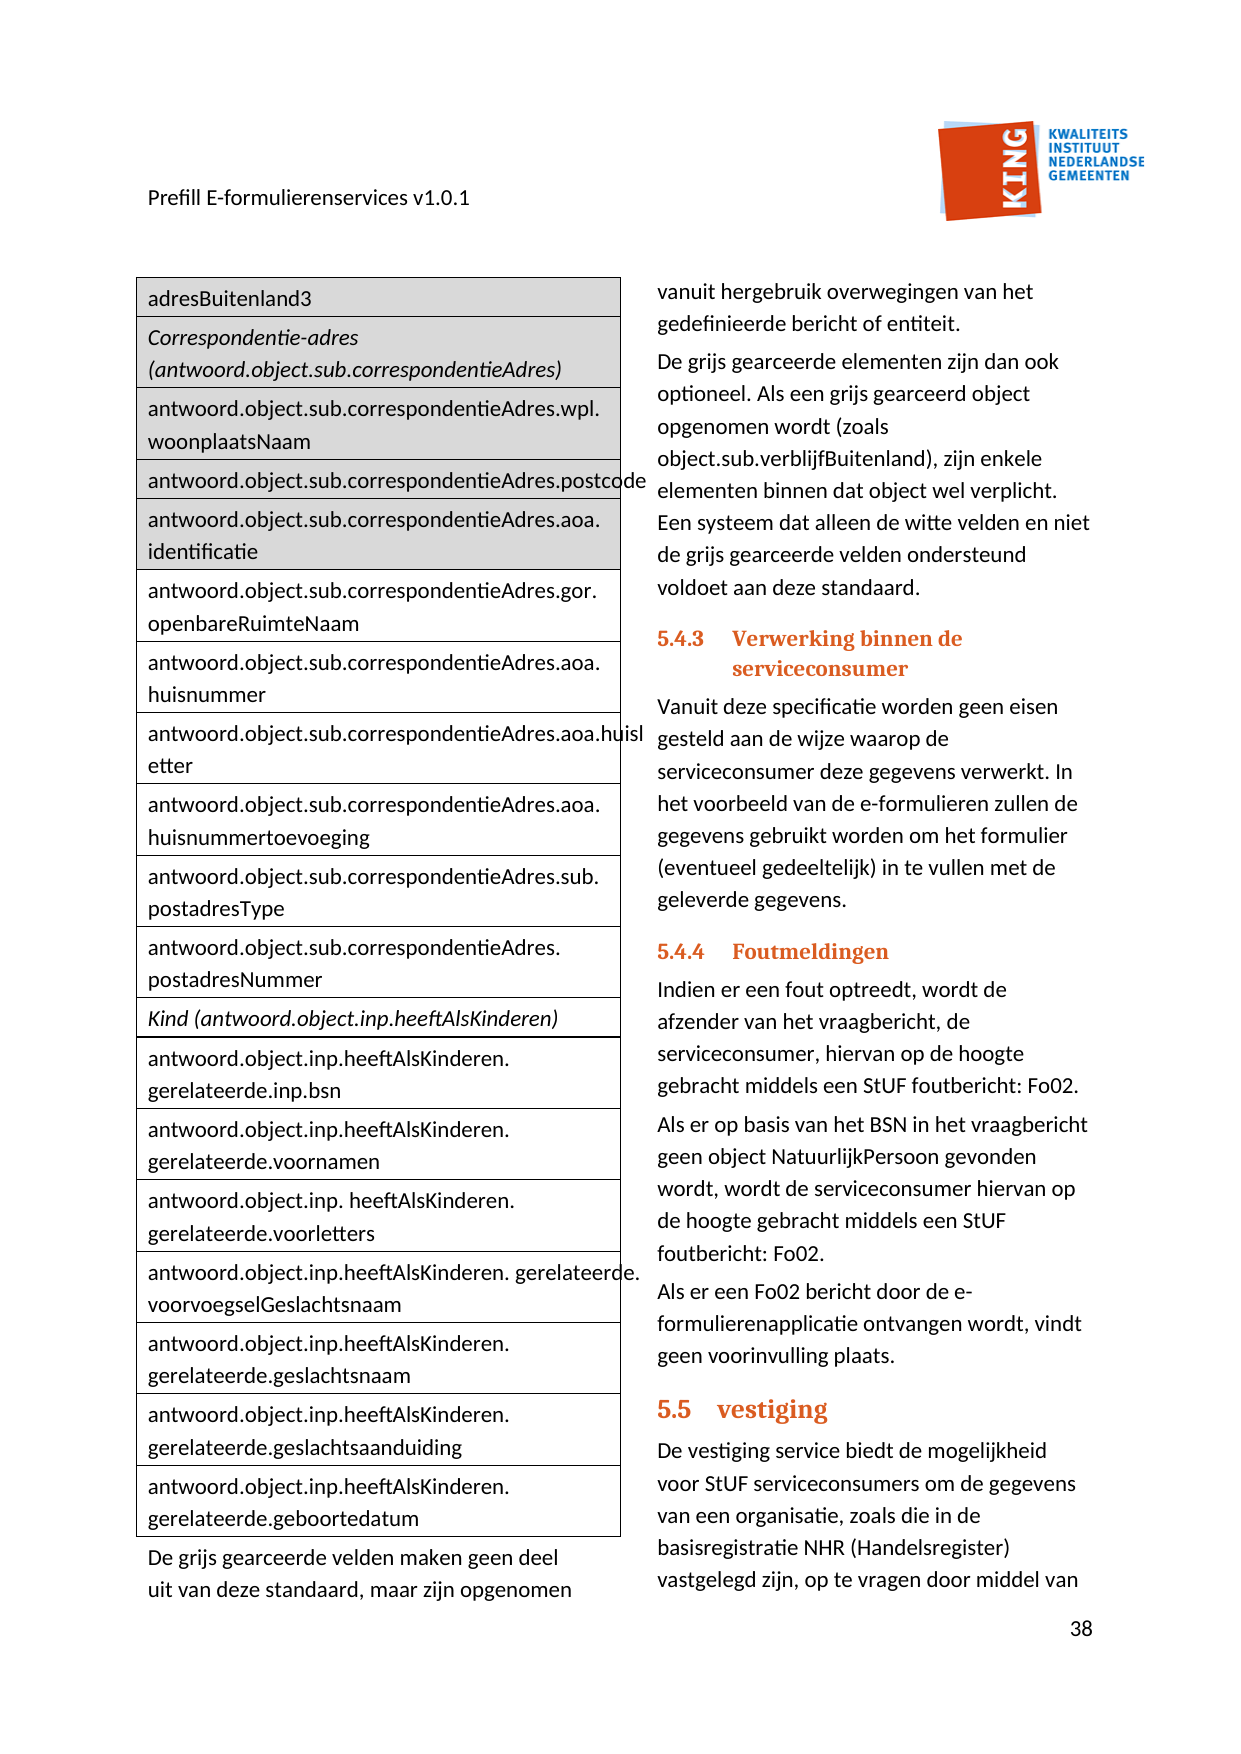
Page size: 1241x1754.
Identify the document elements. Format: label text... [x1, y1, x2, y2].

text De grijs gearceerde elementen zijn dan ook optioneel. Als een grijs gearceerd object opgenomen wordt (object.sub.verblijfBuitenland)zijn enkele elementen binnen dat object wel verplicht. Een systeem dat alleen de witte velden en niet de grijs gearceerde velden ondersteund voldoet aan standaard. [657, 347, 1093, 601]
subtitle vestiging [657, 1394, 1093, 1426]
table_cell antwoord.object.inp.heeftAlsKinderen. gerelateerde.geslachtsnaam [137, 1323, 620, 1393]
table_cell antwoord.object.inp.heeftAlsKinderen. gerelateerde. voorvoegselGeslachtsnaam [137, 1252, 620, 1322]
text Als er op basis van het BSN in het vraagbericht geen object NatuurlijkPersoon gevonden wordt de serviceconsumer hiervan op de hoogte gebracht middels een StUF foutbericht: Fo02. [657, 1110, 1093, 1267]
table_cell antwoord.object.sub.correspondentieAdres.aoa.huisletter [137, 713, 620, 783]
table_cell antwoord.object.sub.correspondentieAdres.aoa. huisnummer [137, 642, 620, 712]
table_cell antwoord.object.inp.heeftAlsKinderen. gerelateerde.voornamen [137, 1109, 620, 1179]
table_cell antwoord.object.sub.correspondentieAdres. postadresNummer [137, 927, 620, 997]
table_cell antwoord.object.sub.correspondentieAdres.gor. openbareRuimteNaam [137, 570, 620, 641]
table_cell antwoord.object.inp.heeftAlsKinderen. gerelateerde.geslachtsaanduiding [137, 1394, 620, 1464]
table_cell Kind (antwoord.object.inp.heeftAlsKinderen) [137, 998, 620, 1036]
text Indien er een fout optreedt wordt de afzender van het vraagbericht, de serviceconsumer, hiervan op de hoogte gebracht middels een StUF foutbericht: Fo02. [657, 975, 1093, 1099]
table_cell antwoord.object.inp.heeftAlsKinderen. gerelateerde.inp.bsn [137, 1038, 620, 1108]
table_cell antwoord.object.sub.correspondentieAdres.sub. postadresType [137, 856, 620, 926]
picture [938, 121, 1145, 221]
subtitle Verwerking binnen de serviceconsumer [657, 626, 1093, 682]
table_cell Correspondentie-adres (antwoord.object.sub.correspondentieAdres) [137, 317, 620, 387]
text Als er een Fo02 bericht door de eormulierapplicatie , vindt geen voorinvulling plaats. [657, 1277, 1093, 1369]
table_cell antwoord.object.sub.correspondentieAdres.aoa. identificatie [137, 499, 620, 569]
subtitle Foutmeldingen [657, 938, 1093, 965]
table_cell antwoord.object.sub.correspondentieAdres.postcode [137, 460, 620, 498]
table_cell antwoord.object.inp.heeftAlsKinderen. gerelateerde.geboortedatum [137, 1466, 620, 1536]
text Vanuit deze specificatie worden geen eisen gesteld aan de wijze waarop de serviceconsumer deze gegevens verwerkt. In het voorbeeld van de e-zullen de gegevens gebruikt worden om het formulier (eventueel gedeeltelijk) in te vullen met de geleverde gegevens. [657, 692, 1093, 913]
table_cell antwoord.object.sub.correspondentieAdres.aoa. huisnummertoevoeging [137, 784, 620, 854]
text De grijs gearceerde velden maken geen deel uit van de standaard, maar zijn opgenomen vanuit hergebruik overwegingen van het gedefinieerde bericht of entiteit. [148, 1543, 583, 1603]
table_cell antwoord.object.inp. heeftAlsKinderen. gerelateerde.voorletters [137, 1180, 620, 1251]
text De grijs gearceerde velden maken geen deel uit van de standaard, maar zijn opgenomen vanuit hergebruik overwegingen van het gedefinieerde bericht of entiteit. [657, 277, 1093, 337]
table_cell antwoord.object.sub.verblijfBuitenland.sub. adresBuitenland3 [137, 278, 620, 316]
table_cell antwoord.object.sub.correspondentieAdres.wpl. woonplaatsNaam [137, 388, 620, 459]
